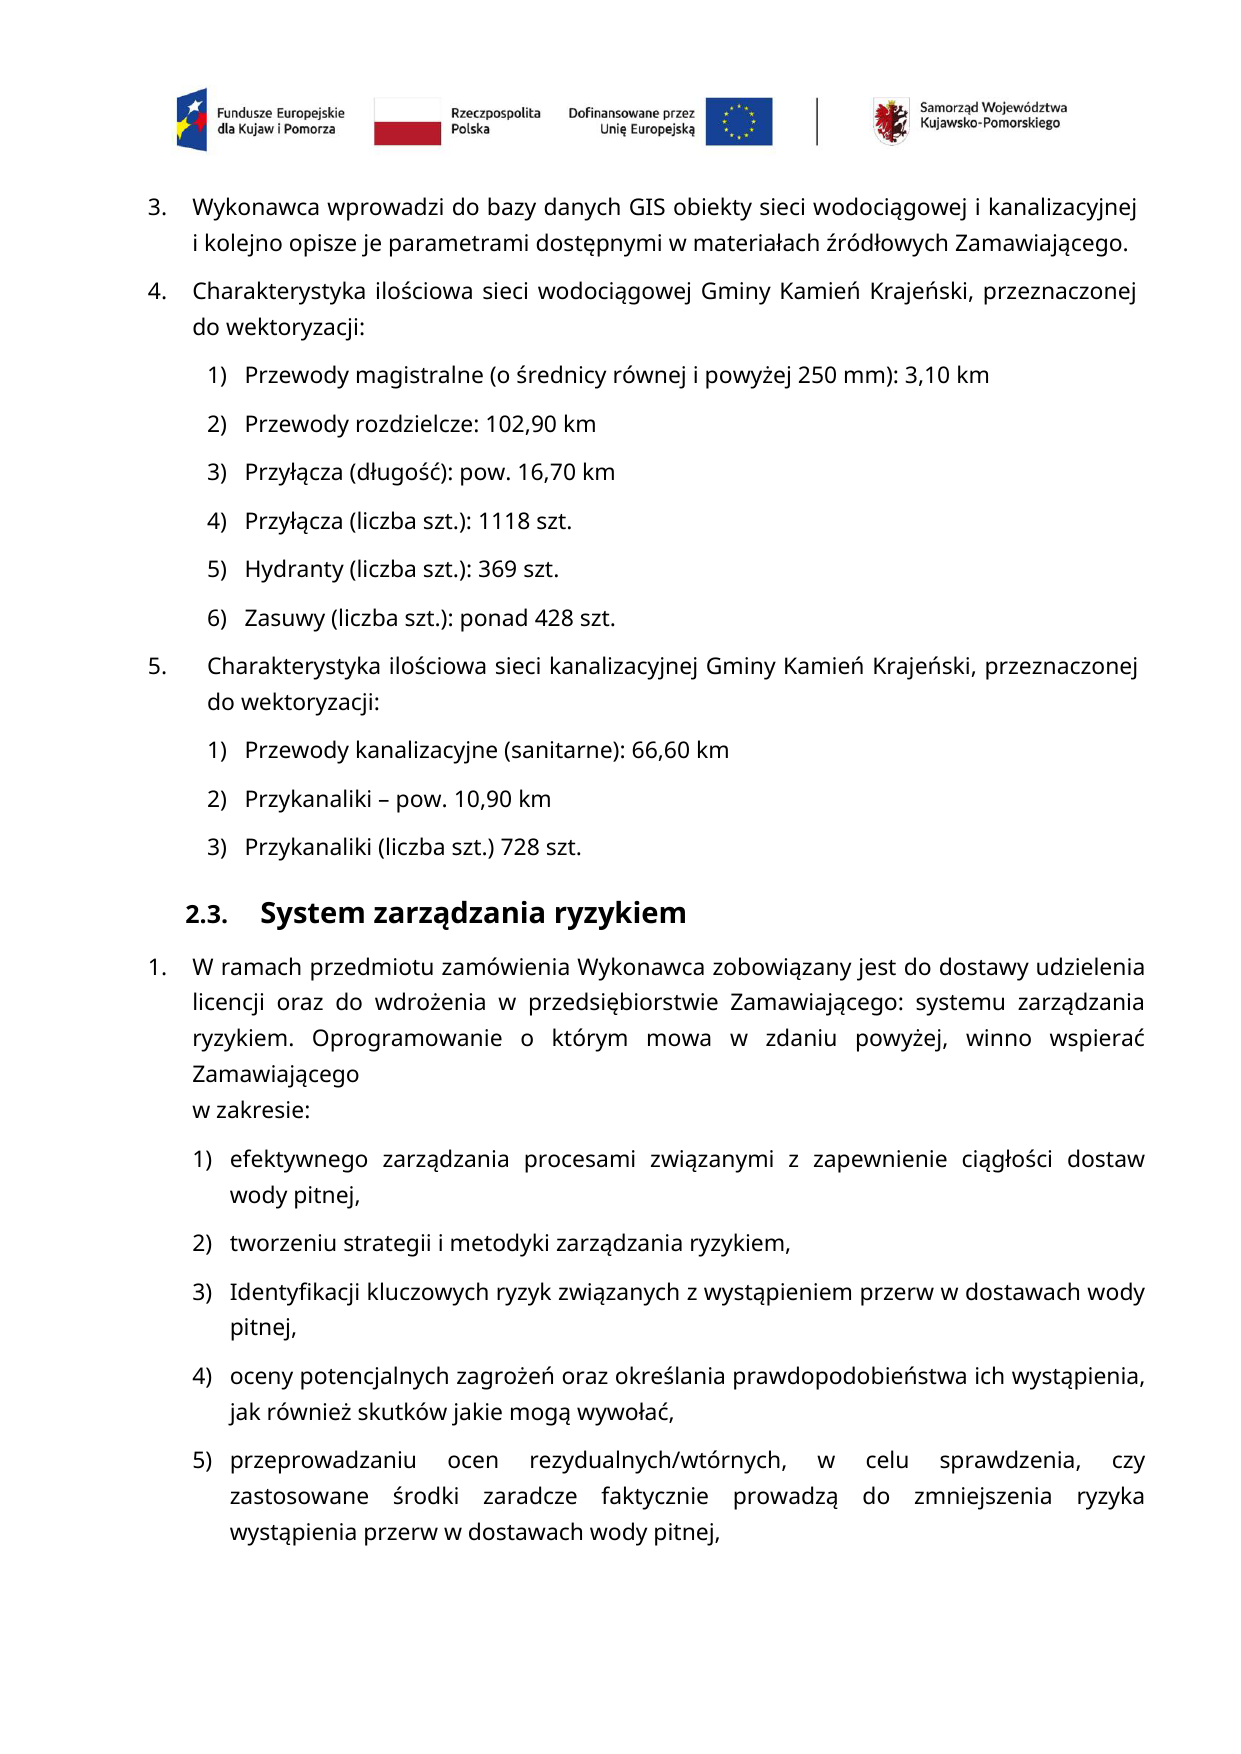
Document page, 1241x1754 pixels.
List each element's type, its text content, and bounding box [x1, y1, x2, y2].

list Identyfikacji kluczowych ryzyk związanych z wystąpieniem przerw w dostawach wody pitnej, [192, 1275, 1146, 1343]
list tworzeniu strategii i metodyki zarządzania ryzykiem, [192, 1227, 1146, 1258]
list efektywnego zarządzania procesami związanymi z zapewnienie ciągłości dostaw wody pitnej, [192, 1143, 1146, 1210]
list Przyłącza (liczba szt.): 1118 szt. [207, 505, 1146, 536]
list Charakterystyka ilościowa sieci kanalizacyjnej Gminy Kamień Krajeński, przeznaczonej do wektoryzacji: [148, 650, 1146, 717]
list Przykanaliki – pow. 10,90 km [207, 783, 1146, 814]
list Przewody kanalizacyjne (sanitarne): 66,60 km [207, 734, 1146, 766]
list W ramach przedmiotu zamówienia Wykonawca zobowiązany jest do dostawy udzielenia licencji oraz do wdrożenia w przedsiębiorstwie Zamawiającego: systemu zarządzania ryzykiem. Oprogramowanie o którym mowa w zdaniu powyżej, winno wspierać Zamawiającego w zakresie: [148, 950, 1146, 1125]
list Zasuwy (liczba szt.): ponad 428 szt. [207, 602, 1146, 633]
list System zarządzania ryzykiem [185, 892, 1146, 932]
list Charakterystyka ilościowa sieci wodociągowej Gminy Kamień Krajeński, przeznaczonej do wektoryzacji: [148, 275, 1146, 342]
list Przyłącza (długość): pow. 16,70 km [207, 456, 1146, 488]
list Wykonawca wprowadzi do bazy danych GIS obiekty sieci wodociągowej i kanalizacyjnej i kolejno opisze je parametrami dostępnymi w materiałach źródłowych Zamawiającego. [148, 191, 1146, 258]
list oceny potencjalnych zagrożeń oraz określania prawdopodobieństwa ich wystąpienia, jak również skutków jakie mogą wywołać, [192, 1360, 1146, 1427]
list Przewody rozdzielcze: 102,90 km [207, 408, 1146, 439]
list Przewody magistralne (o średnicy równej i powyżej 250 mm): 3,10 km [207, 359, 1146, 391]
list Hydranty (liczba szt.): 369 szt. [207, 553, 1146, 584]
list przeprowadzaniu ocen rezydualnych/wtórnych, w celu sprawdzenia, czy zastosowane środki zaradcze faktycznie prowadzą do zmniejszenia ryzyka wystąpienia przerw w dostawach wody pitnej, [192, 1444, 1146, 1547]
list Przykanaliki (liczba szt.) 728 szt. [207, 831, 1146, 863]
